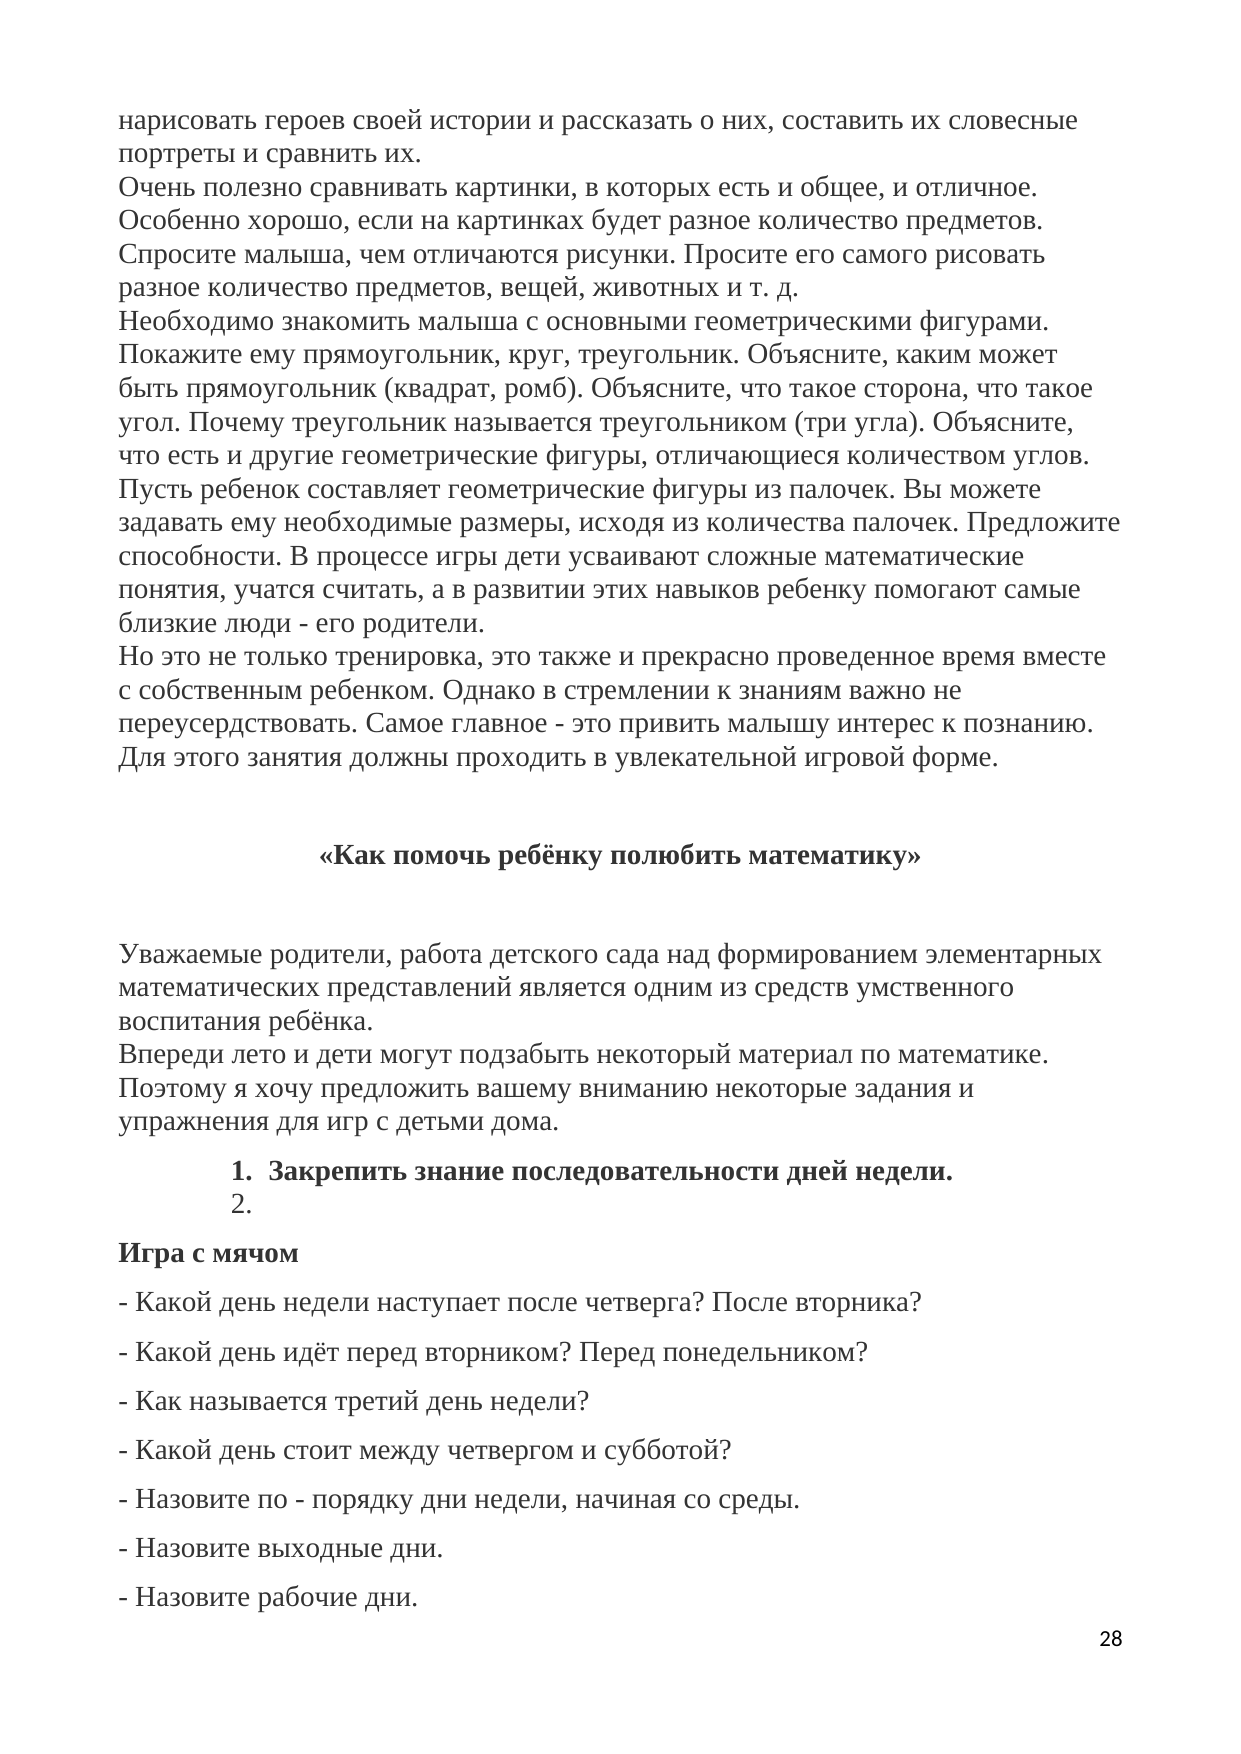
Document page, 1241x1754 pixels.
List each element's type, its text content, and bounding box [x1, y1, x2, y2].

text Необходимо знакомить малыша с основными геометрическими фигурами. Покажите ему прямоугольник, круг, треугольник. Объясните, каким может быть прямоугольник (квадрат, ромб). Объясните, что такое сторона, что такое угол. Почему треугольник называется треугольником (три угла). Объясните, что есть и другие геометрические фигуры, отличающиеся количеством углов. [118, 303, 1122, 471]
text - Какой день недели наступает после четверга? После вторника? [118, 1284, 1122, 1318]
text Впереди лето и дети могут подзабыть некоторый материал по математике. [118, 1036, 1122, 1070]
text - Назовите рабочие дни. [118, 1579, 1122, 1613]
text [118, 102, 1122, 169]
text Пусть ребенок составляет геометрические фигуры из палочек. Вы можете задавать ему необходимые размеры, исходя из количества палочек. Предложите [118, 471, 1122, 538]
text Но это не только тренировка, это также и прекрасно проведенное время вместе с собственным ребенком. Однако в стремлении к знаниям важно не переусердствовать. Самое главное - это привить малышу интерес к познанию. Для этого занятия должны проходить в увлекательной игровой форме. [118, 638, 1122, 773]
text Уважаемые родители, работа детского сада над формированием элементарных математических представлений является одним из средств умственного воспитания ребёнка. [118, 936, 1122, 1036]
text - Какой день идёт перед вторником? Перед понедельником? [118, 1334, 1122, 1367]
text - Какой день стоит между четвергом и субботой? [118, 1432, 1122, 1466]
text - Как называется третий день недели? [118, 1383, 1122, 1416]
text Поэтому я хочу предложить вашему вниманию некоторые задания и упражнения для игр с детьми дома. [118, 1070, 1122, 1137]
list Закрепить знание последовательности дней недели. [231, 1153, 1122, 1186]
text Очень полезно сравнивать картинки, в которых есть и общее, и отличное. Особенно хорошо, если на картинках будет разное количество предметов. Спросите малыша, чем отличаются рисунки. Просите его самого рисовать разное количество предметов, вещей, животных и т. д. [118, 169, 1122, 303]
text Игра с мячом [118, 1235, 1122, 1269]
text «Как помочь ребёнку полюбить математику» [118, 837, 1122, 871]
text способности. В процессе игры дети усваивают сложные математические понятия, учатся считать, а в развитии этих навыков ребенку помогают самые близкие люди - его родители. [118, 538, 1122, 638]
text - Назовите выходные дни. [118, 1530, 1122, 1564]
text - Назовите по - порядку дни недели, начиная со среды. [118, 1481, 1122, 1515]
